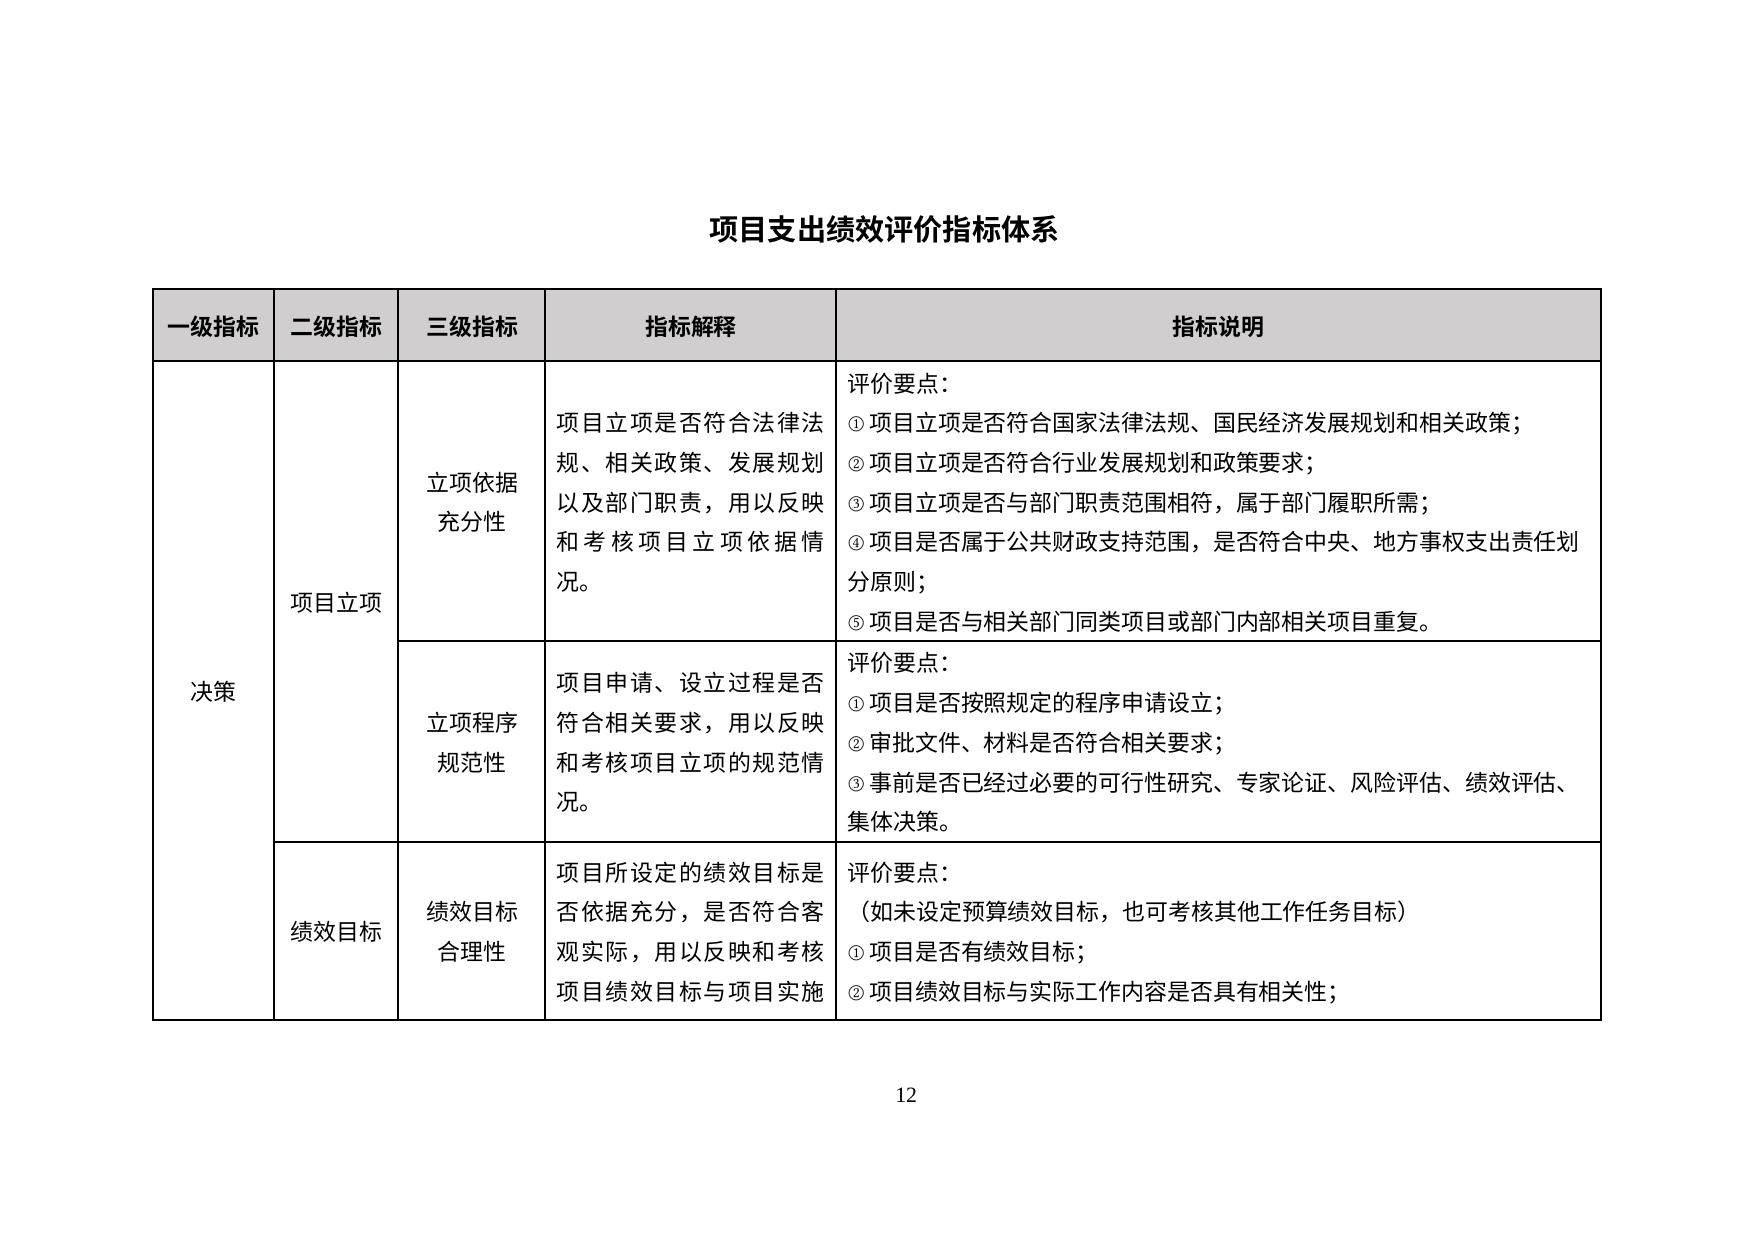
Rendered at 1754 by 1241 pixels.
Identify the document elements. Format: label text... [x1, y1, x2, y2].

table_cell 项目立项是否符合法律法规、相关政策、发展规划以及部门职责，用以反映和考核项目立项依据情况。 [546, 362, 835, 640]
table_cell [837, 843, 1600, 1019]
text 项目支出绩效评价指标体系 [150, 187, 1604, 267]
table_cell 项目立项 [275, 362, 397, 841]
table_cell 评价要点： ①项目是否按照规定的程序申请设立； ②审批文件、材料是否符合相关要求； ③事前是否已经过必要的可行性研究、专家论证、风险评估、绩效评估、集体决策。 [837, 642, 1600, 841]
table_cell 项目申请、设立过程是否符合相关要求，用以反映和考核项目立项的规范情况。 [546, 642, 835, 841]
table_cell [546, 843, 835, 1019]
table_header 一级指标 [154, 290, 273, 360]
table_cell 评价要点： ①项目立项是否符合国家法律法规、国民经济发展规划和相关政策； ②项目立项是否符合行业发展规划和政策要求； ③项目立项是否与部门职责范围相符，属于部门履职所需； ④项目是否属于公共财政支持范围，是否符合中央、地方事权支出责任划分原则； ⑤项目是否与相关部门同类项目或部门内部相关项目重复。 [837, 362, 1600, 640]
table_cell 立项程序 规范性 [399, 642, 544, 841]
table_header 指标解释 [546, 290, 835, 360]
table_cell 立项依据 充分性 [399, 362, 544, 640]
table_header 指标说明 [837, 290, 1600, 360]
table_header 三级指标 [399, 290, 544, 360]
table_cell 绩效目标 [275, 843, 397, 1019]
table_header 二级指标 [275, 290, 397, 360]
table_cell 绩效目标 合理性 [399, 843, 544, 1019]
table_cell 决策 [154, 362, 273, 1019]
